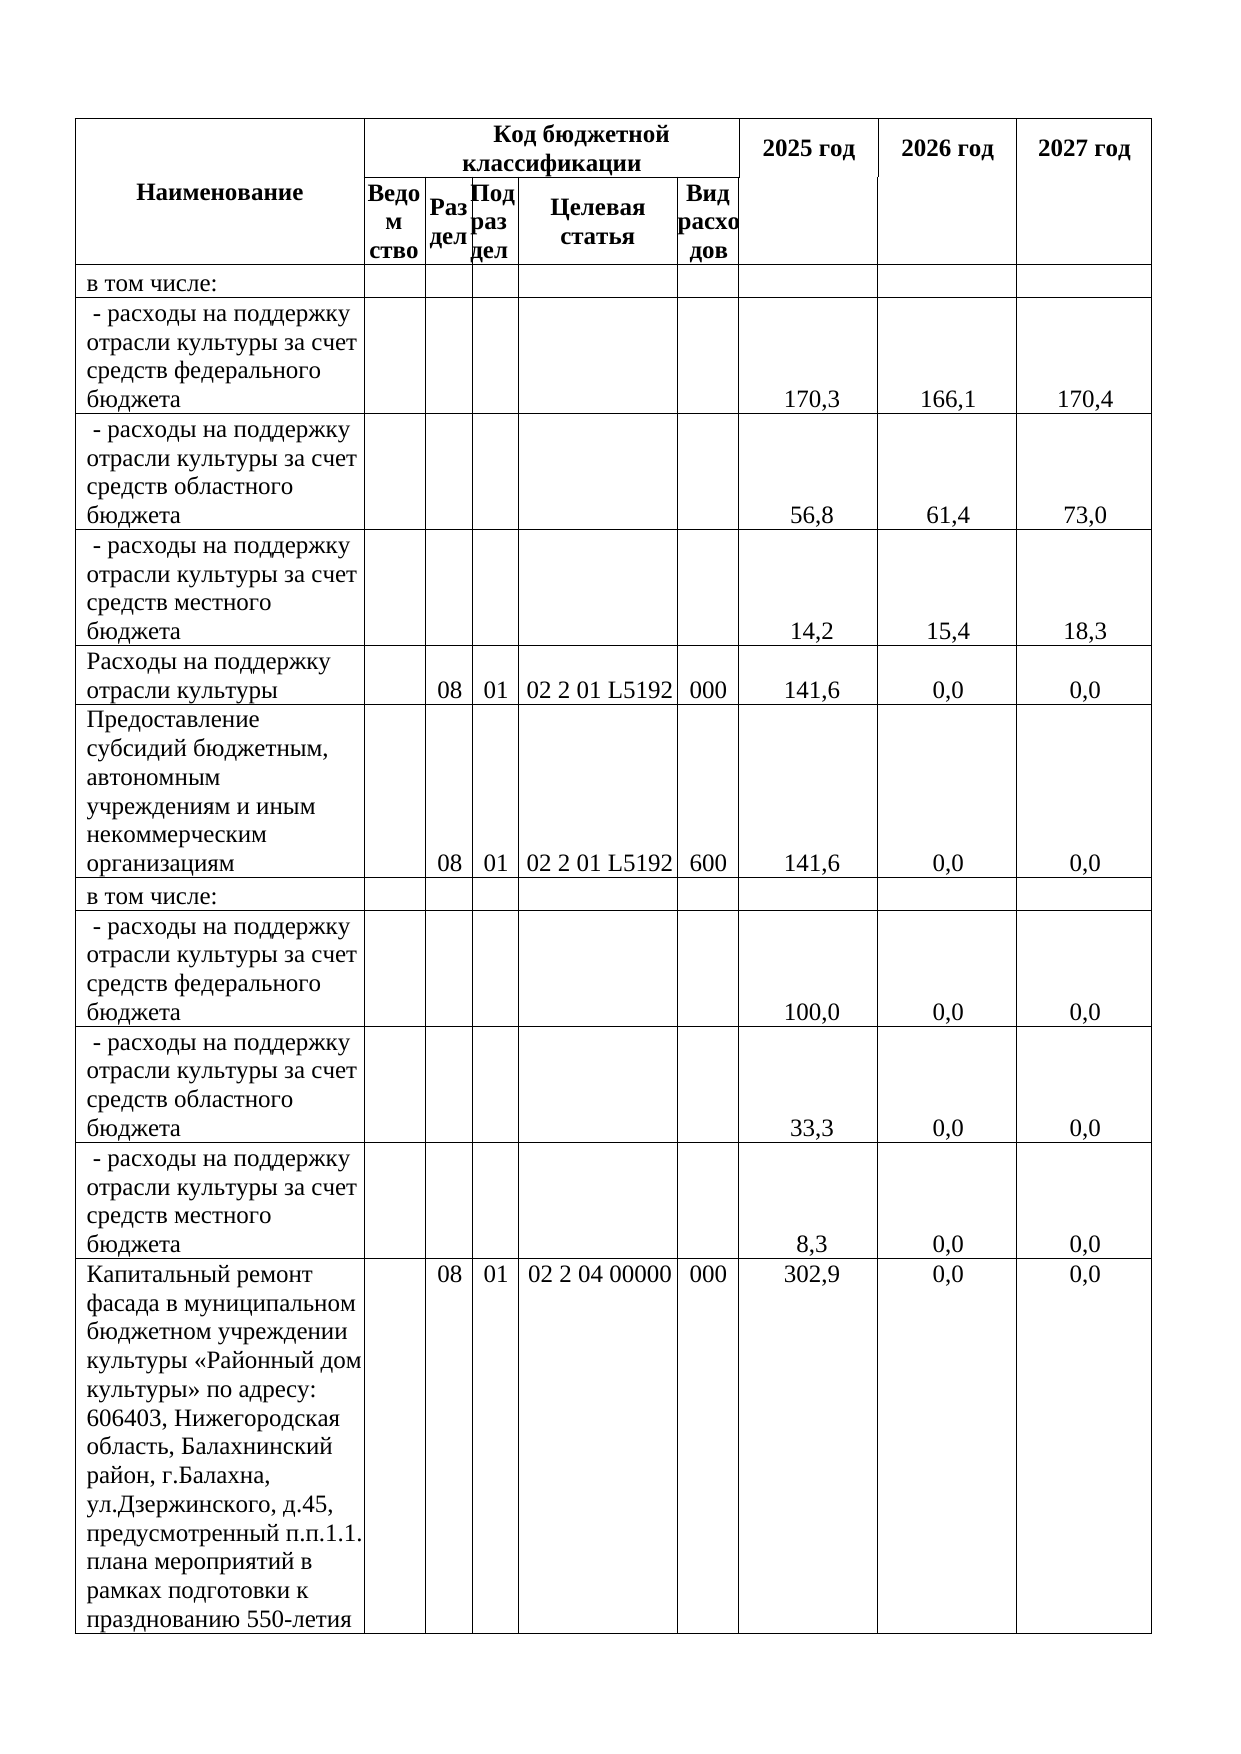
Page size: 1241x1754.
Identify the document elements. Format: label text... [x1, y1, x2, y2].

table_cell Раз дел [426, 178, 472, 264]
table_cell - расходы на поддержку отрасли культуры за счет средств местного бюджета [76, 530, 364, 645]
table_cell 600 [678, 705, 738, 877]
table_cell 0,0 [878, 1027, 1016, 1142]
table_cell 0,0 [1017, 705, 1151, 877]
table_cell 0,0 [878, 1259, 1016, 1633]
table_cell Под раз дел [473, 178, 518, 264]
table_cell Ведом ство [365, 178, 425, 264]
table_cell [519, 1143, 677, 1258]
table_cell [473, 298, 518, 413]
table_cell [365, 414, 425, 529]
table_cell 100,0 [739, 911, 877, 1026]
table_cell [426, 298, 472, 413]
table_cell [678, 265, 738, 297]
table_header Код бюджетной классификации [365, 119, 739, 177]
table_cell 0,0 [1017, 911, 1151, 1026]
table_cell [519, 414, 677, 529]
table_cell 15,4 [878, 530, 1016, 645]
table_cell 302,9 [739, 1259, 877, 1633]
table_cell в том числе: [76, 878, 364, 910]
table_header 2026 год [879, 119, 1016, 177]
table_cell 8,3 [739, 1143, 877, 1258]
table_cell - расходы на поддержку отрасли культуры за счет средств федерального бюджета [76, 298, 364, 413]
table_cell в том числе: [76, 265, 364, 297]
table_cell [365, 1027, 425, 1142]
table_cell 166,1 [878, 298, 1016, 413]
table_cell [365, 265, 425, 297]
table_cell [365, 1259, 425, 1633]
table_cell 14,2 [739, 530, 877, 645]
table_cell 0,0 [1017, 646, 1151, 703]
table_cell [426, 911, 472, 1026]
table_cell Вид расходов [678, 178, 738, 264]
table_cell 02 2 01 L5192 [519, 646, 677, 703]
table_cell [519, 530, 677, 645]
table_cell 0,0 [1017, 1143, 1151, 1258]
table_cell 000 [678, 1259, 738, 1633]
table_cell 01 [473, 1259, 518, 1633]
table_cell 0,0 [878, 705, 1016, 877]
table_cell Расходы на поддержку отрасли культуры [76, 646, 364, 703]
table_cell 56,8 [739, 414, 877, 529]
table_cell [678, 1027, 738, 1142]
table_cell [365, 705, 425, 877]
table_cell [678, 1143, 738, 1258]
table_cell [473, 530, 518, 645]
table_cell [473, 265, 518, 297]
table_cell [678, 298, 738, 413]
table_cell [878, 878, 1016, 910]
table_cell 02 2 04 00000 [519, 1259, 677, 1633]
table_cell 170,4 [1017, 298, 1151, 413]
table_cell [1017, 177, 1151, 264]
table_cell [739, 177, 877, 264]
table_cell [519, 265, 677, 297]
table_cell [1017, 878, 1151, 910]
table_cell [878, 265, 1016, 297]
table_cell 61,4 [878, 414, 1016, 529]
table_cell [519, 911, 677, 1026]
table_header Наименование [76, 119, 364, 264]
table_cell [365, 1143, 425, 1258]
table_cell 01 [473, 705, 518, 877]
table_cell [76, 1259, 364, 1633]
table_cell [1017, 265, 1151, 297]
table_cell [365, 298, 425, 413]
table_cell - расходы на поддержку отрасли культуры за счет средств местного бюджета [76, 1143, 364, 1258]
table_cell [365, 878, 425, 910]
table_cell [678, 911, 738, 1026]
table_cell [365, 646, 425, 703]
table_cell 0,0 [1017, 1259, 1151, 1633]
table_cell 0,0 [878, 911, 1016, 1026]
table_cell [473, 1027, 518, 1142]
table_cell [426, 1143, 472, 1258]
table_cell [365, 911, 425, 1026]
table_cell [473, 911, 518, 1026]
table_cell [365, 530, 425, 645]
table_cell [426, 265, 472, 297]
table_cell 33,3 [739, 1027, 877, 1142]
table_cell 170,3 [739, 298, 877, 413]
table_cell [739, 878, 877, 910]
table_cell [426, 1027, 472, 1142]
table_cell 141,6 [739, 646, 877, 703]
table_cell 08 [426, 1259, 472, 1633]
table_cell 18,3 [1017, 530, 1151, 645]
table_cell 02 2 01 L5192 [519, 705, 677, 877]
table_cell - расходы на поддержку отрасли культуры за счет средств федерального бюджета [76, 911, 364, 1026]
table_cell 08 [426, 705, 472, 877]
table_cell - расходы на поддержку отрасли культуры за счет средств областного бюджета [76, 414, 364, 529]
table_cell - расходы на поддержку отрасли культуры за счет средств областного бюджета [76, 1027, 364, 1142]
table_cell 0,0 [878, 646, 1016, 703]
table_cell [473, 1143, 518, 1258]
table_cell 0,0 [878, 1143, 1016, 1258]
table_cell [426, 414, 472, 529]
table_header 2025 год [740, 119, 878, 177]
table_cell [519, 1027, 677, 1142]
table_cell [678, 414, 738, 529]
table_cell [878, 177, 1016, 264]
table_cell Целевая статья [519, 178, 677, 264]
table_cell 73,0 [1017, 414, 1151, 529]
table_cell 141,6 [739, 705, 877, 877]
table_cell [426, 530, 472, 645]
table_cell 08 [426, 646, 472, 703]
table_cell 01 [473, 646, 518, 703]
table_cell [519, 298, 677, 413]
table_cell [473, 414, 518, 529]
table_cell 0,0 [1017, 1027, 1151, 1142]
table_cell Предоставление субсидий бюджетным, автономным учреждениям и иным некоммерческим организациям [76, 705, 364, 877]
table_cell 000 [678, 646, 738, 703]
table_cell [426, 878, 472, 910]
table_cell [473, 878, 518, 910]
table_cell [519, 878, 677, 910]
table_cell [678, 530, 738, 645]
table_header 2027 год [1017, 119, 1151, 177]
table_cell [678, 878, 738, 910]
table_cell [739, 265, 877, 297]
